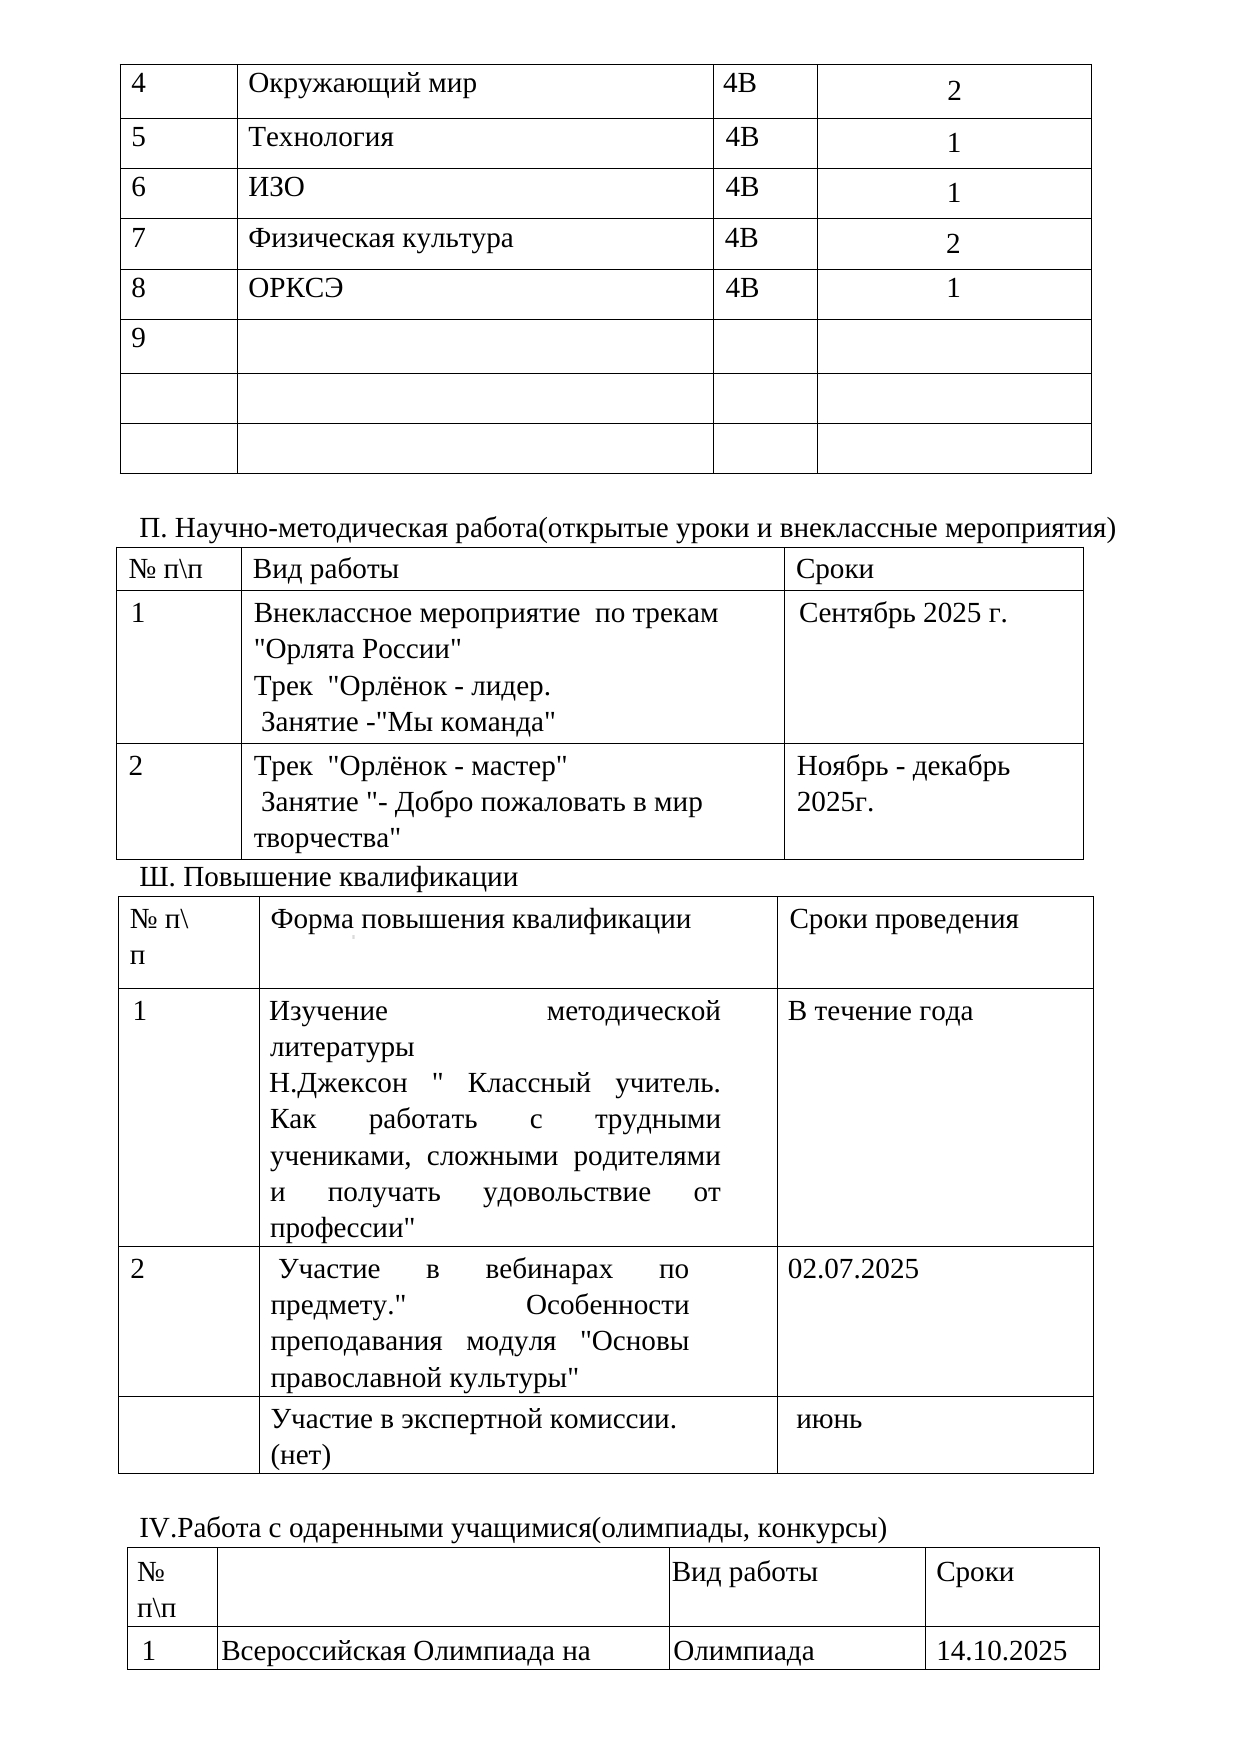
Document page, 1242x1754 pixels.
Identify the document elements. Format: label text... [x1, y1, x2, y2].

table_cell Технология [238, 119, 713, 168]
table_cell [121, 424, 237, 473]
table_cell [818, 424, 1091, 473]
table_cell Участие в вебинарах по предмету." Особенности преподавания модуля "Основы православной культуры" [260, 1247, 777, 1396]
table_cell 7 [121, 219, 237, 268]
text IV.Работа с одаренными учащимися(олимпиады, конкурсы) [139, 1510, 1170, 1544]
table_header [218, 1548, 669, 1626]
table_cell [238, 424, 713, 473]
table_header Сроки [926, 1548, 1099, 1626]
table_cell ИЗО [238, 169, 713, 218]
table_cell [121, 374, 237, 423]
table_cell 2 [119, 1247, 259, 1396]
table_cell 5 [121, 119, 237, 168]
table_cell 4В [714, 219, 817, 268]
table_cell Изучение методической литературы Н.Джексон " Классный учитель. Как работать с трудными учениками, сложными родителями и получать удовольствие от профессии" [260, 989, 777, 1246]
table_cell Физическая культура [238, 219, 713, 268]
table_cell ОРКСЭ [238, 270, 713, 318]
table_cell [714, 424, 817, 473]
table_header Сроки [785, 548, 1083, 590]
table_header Сроки проведения [778, 897, 1093, 988]
table_header Форма повышения квалификации [260, 897, 777, 988]
text П. Научно-методическая работа(открытые уроки и внеклассные мероприятия) [139, 510, 1170, 543]
table_cell Сентябрь 2025 г. [785, 591, 1083, 743]
table_cell Трек "Орлёнок - мастер" Занятие "- Добро пожаловать в мир творчества" [242, 744, 784, 859]
table_cell 1 [818, 119, 1091, 168]
table_cell Олимпиада [670, 1627, 925, 1669]
table_cell Ноябрь - декабрь 2025г. [785, 744, 1083, 859]
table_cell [218, 1627, 669, 1669]
table_cell 2 [818, 65, 1091, 118]
table_cell 4В [714, 270, 817, 318]
table_cell В течение года [778, 989, 1093, 1246]
table_header Вид работы [670, 1548, 925, 1626]
table_cell 4 [121, 65, 237, 118]
table_cell [818, 374, 1091, 423]
table_cell 4В [714, 169, 817, 218]
table_cell 02.07.2025 [778, 1247, 1093, 1396]
table_cell 1 [818, 169, 1091, 218]
table_cell 9 [121, 320, 237, 373]
table_cell [714, 320, 817, 373]
table_cell 1 [119, 989, 259, 1246]
table_cell 2 [818, 219, 1091, 268]
table_cell 4В [714, 119, 817, 168]
text Ш. Повышение квалификации [139, 859, 1170, 893]
table_cell Окружающий мир [238, 65, 713, 118]
table_cell [238, 374, 713, 423]
table_cell [119, 1397, 259, 1473]
table_cell [818, 320, 1091, 373]
table_cell 1 [818, 270, 1091, 318]
table_cell [238, 320, 713, 373]
table_cell 6 [121, 169, 237, 218]
table_header № п\п [119, 897, 259, 988]
table_cell 4В [714, 65, 817, 118]
table_header Вид работы [242, 548, 784, 590]
table_cell Участие в экспертной комиссии. (нет) [260, 1397, 777, 1473]
table_cell 2 [117, 744, 241, 859]
table_header № п\п [128, 1548, 217, 1626]
table_cell 8 [121, 270, 237, 318]
table_header № п\п [117, 548, 241, 590]
table_cell июнь [778, 1397, 1093, 1473]
table_cell Внеклассное мероприятие по трекам "Орлята России" Трек "Орлёнок - лидер. Занятие -"Мы команда" [242, 591, 784, 743]
table_cell 14.10.2025 г. [926, 1627, 1099, 1669]
table_cell [714, 374, 817, 423]
table_cell 1 [128, 1627, 217, 1669]
table_cell 1 [117, 591, 241, 743]
